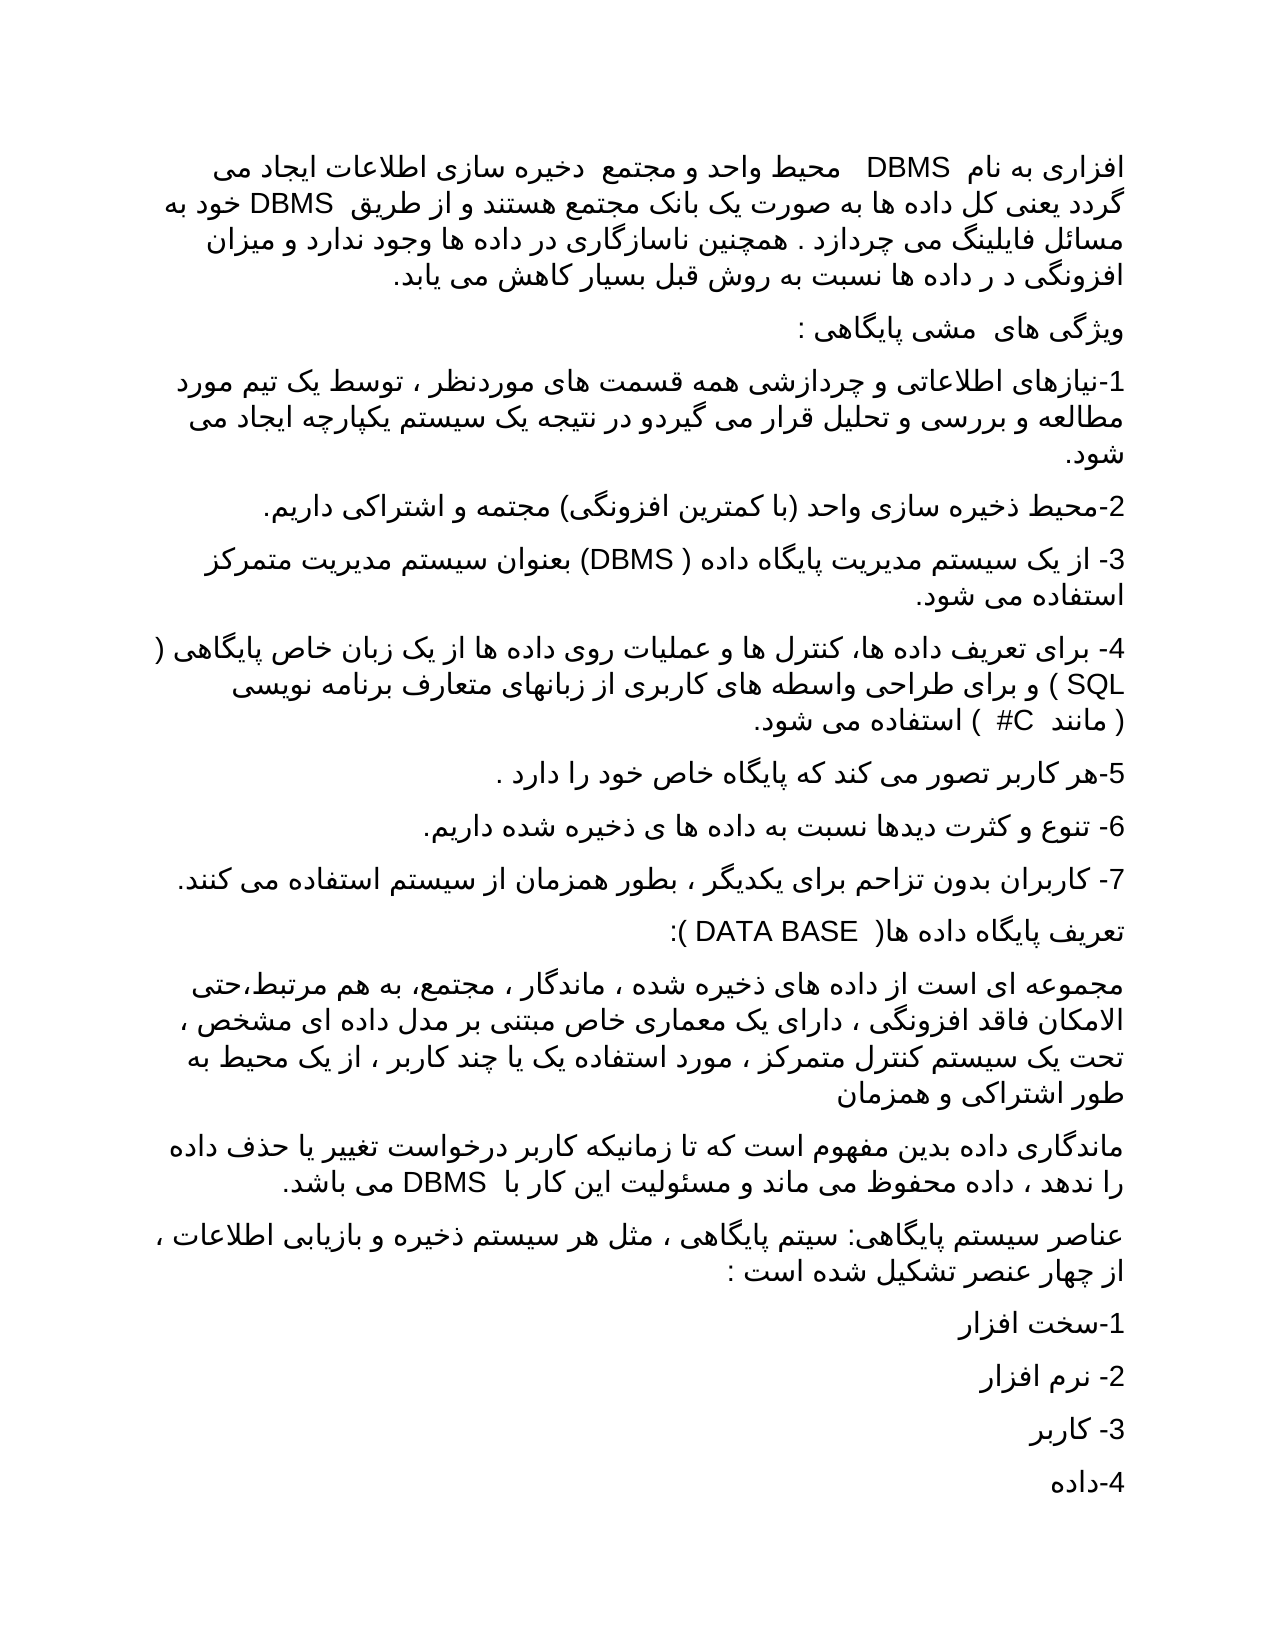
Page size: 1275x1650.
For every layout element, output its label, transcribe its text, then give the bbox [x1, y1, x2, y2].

text 3- از یک سیستم مدیریت پایگاه داده ( DBMS) بعنوان سیستم مدیریت متمرکز استفاده می شود. [150, 542, 1125, 612]
text مجموعه ای است از داده های ذخیره شده ، ماندگار ، مجتمع، به هم مرتبط،حتی الامکان فاقد افزونگی ، دارای یک معماری خاص مبتنی بر مدل داده ای مشخص ، تحت یک سیستم کنترل متمرکز ، مورد استفاده یک یا چند کاربر ، از یک محیط به طور اشتراکی و همزمان [150, 967, 1125, 1109]
text 1-نیازهای اطلاعاتی و چردازشی همه قسمت های موردنظر ، توسط یک تیم مورد مطالعه و بررسی و تحلیل قرار می گیردو در نتیجه یک سیستم یکپارچه ایجاد می شود. [150, 364, 1125, 470]
text ماندگاری داده بدین مفهوم است که تا زمانیکه کاربر درخواست تغییر یا حذف داده را ندهد ، داده محفوظ می ماند و مسئولیت این کار با DBMS می باشد. [150, 1128, 1125, 1198]
text 1-سخت افزار [150, 1306, 1125, 1340]
text 2- نرم افزار [150, 1359, 1125, 1393]
text 5-هر کاربر تصور می کند که پایگاه خاص خود را دارد . [150, 756, 1125, 789]
text 7- کاربران بدون تزاحم برای یکدیگر ، بطور همزمان از سیستم استفاده می کنند. [150, 862, 1125, 895]
text 4-داده [150, 1465, 1125, 1498]
text عناصر سیستم پایگاهی: سیتم پایگاهی ، مثل هر سیستم ذخیره و بازیابی اطلاعات ، از چهار عنصر تشکیل شده است : [150, 1217, 1125, 1287]
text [150, 150, 1125, 292]
text تعریف پایگاه داده ها( DATA BASE ): [150, 914, 1125, 948]
text 6- تنوع و کثرت دیدها نسبت به داده ها ی ذخیره شده داریم. [150, 809, 1125, 842]
text ویژگی های مشی پایگاهی : [150, 311, 1125, 345]
text 4- برای تعریف داده ها، کنترل ها و عملیات روی داده ها از یک زبان خاص پایگاهی (SQL ) و برای طراحی واسطه های کاربری از زبانهای متعارف برنامه نویسی ( مانند C# ) استفاده می شود. [150, 631, 1125, 737]
text 2-محیط ذخیره سازی واحد (با کمترین افزونگی) مجتمه و اشتراکی داریم. [150, 489, 1125, 523]
text 3- کاربر [150, 1412, 1125, 1446]
